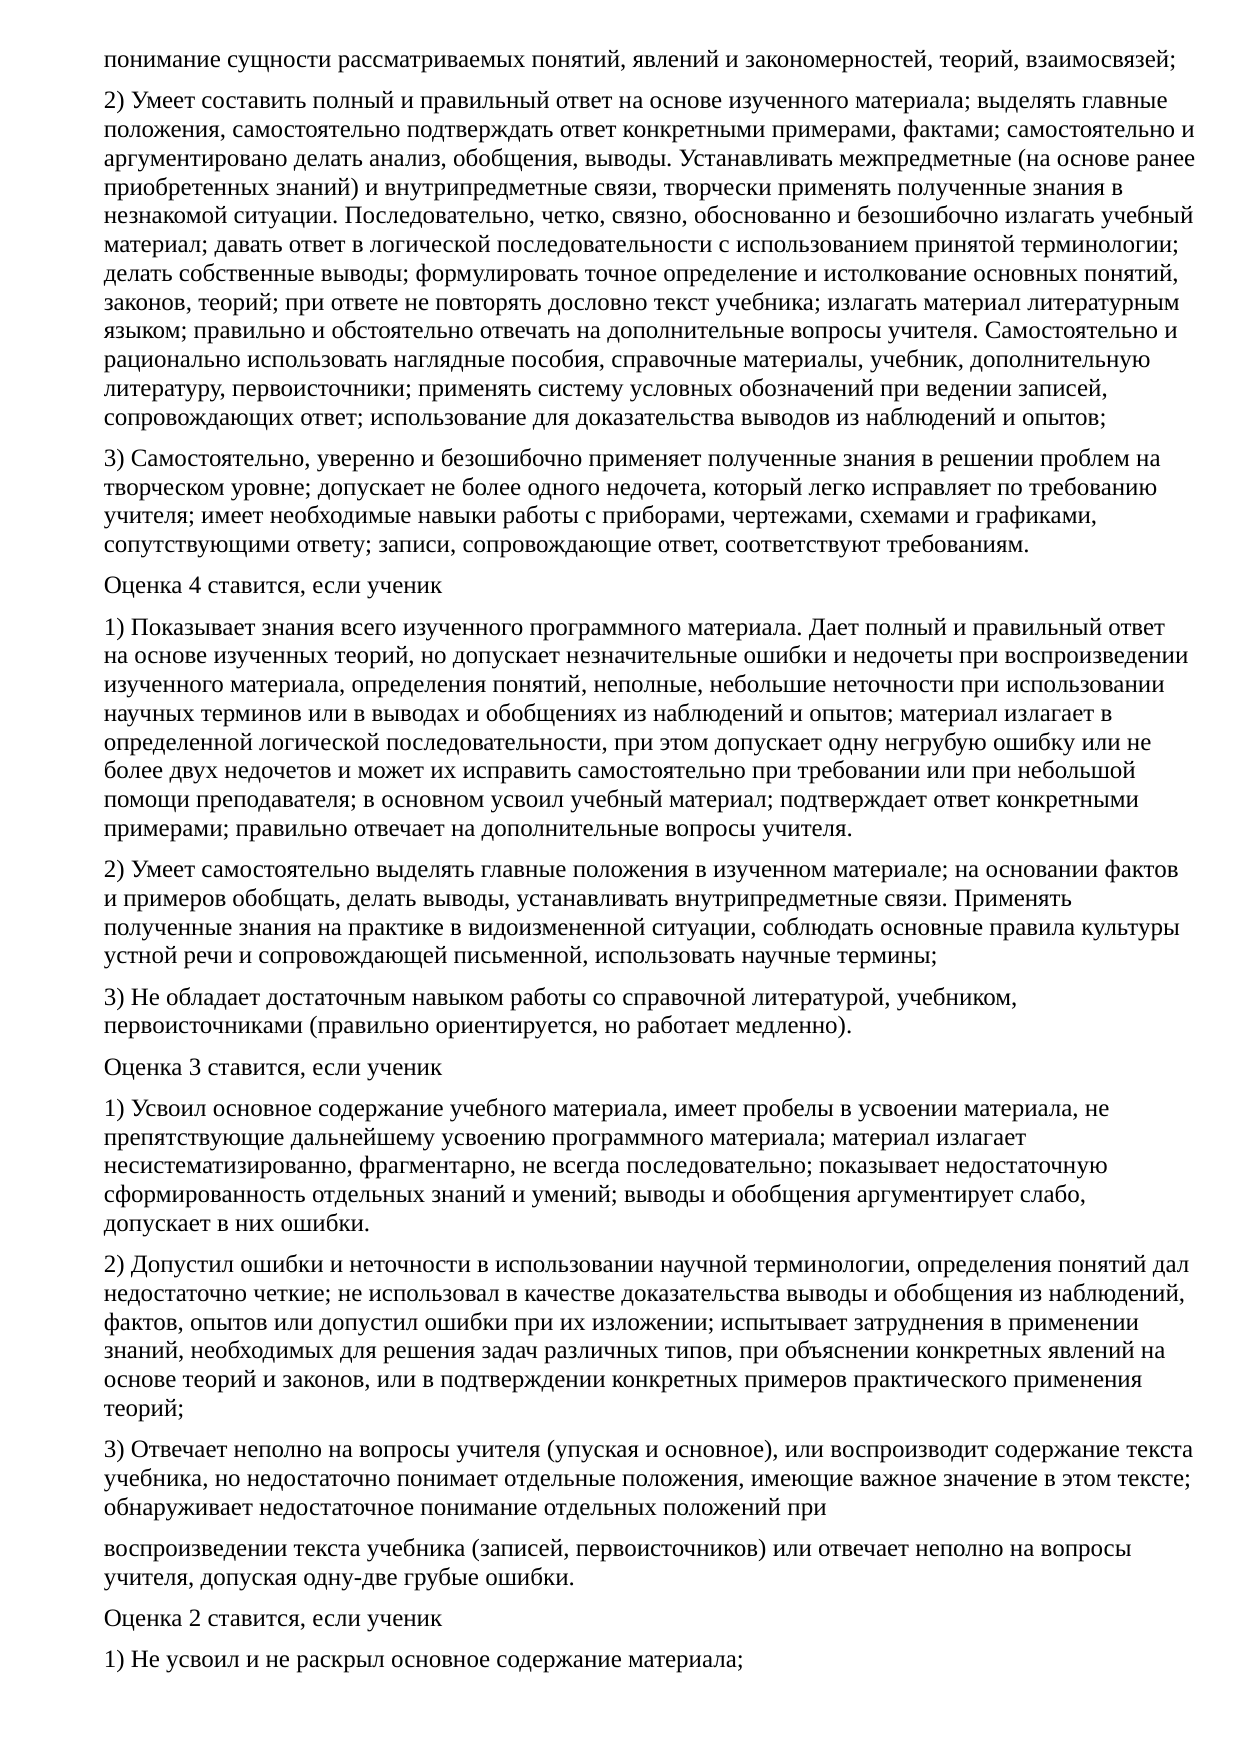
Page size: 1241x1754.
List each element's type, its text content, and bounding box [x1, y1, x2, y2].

text воспроизведении текста учебника (записей, первоисточников) или отвечает неполно на вопросы учителя, допуская одну-две грубые ошибки. [103, 1533, 1196, 1591]
text 1) Не усвоил и не раскрыл основное содержание материала; [103, 1644, 1196, 1673]
text 2) Умеет составить полный и правильный ответ на основе изученного материала; выделять главные положения, самостоятельно подтверждать ответ конкретными примерами, фактами; самостоятельно и аргументировано делать анализ, обобщения, выводы. Устанавливать межпредметные (на основе ранее приобретенных знаний) и внутрипредметные связи, творчески применять полученные знания в незнакомой ситуации. Последовательно, четко, связно, обоснованно и безошибочно излагать учебный материал; давать ответ в логической последовательности с использованием принятой терминологии; делать собственные выводы; формулировать точное определение и истолкование основных понятий, законов, теорий; при ответе не повторять дословно текст учебника; излагать материал литературным языком; правильно и обстоятельно отвечать на дополнительные вопросы учителя. Самостоятельно и рационально использовать наглядные пособия, справочные материалы, учебник, дополнительную литературу, первоисточники; применять систему условных обозначений при ведении записей, сопровождающих ответ; использование для доказательства выводов из наблюдений и опытов; [103, 86, 1196, 431]
text 3) Не обладает достаточным навыком работы со справочной литературой, учебником, первоисточниками (правильно ориентируется, но работает медленно). [103, 982, 1196, 1039]
text Оценка 2 ставится, если ученик [103, 1603, 1196, 1632]
text 1) Усвоил основное содержание учебного материала, имеет пробелы в усвоении материала, не препятствующие дальнейшему усвоению программного материала; материал излагает несистематизированно, фрагментарно, не всегда последовательно; показывает недостаточную сформированность отдельных знаний и умений; выводы и обобщения аргументирует слабо, допускает в них ошибки. [103, 1093, 1196, 1237]
text Оценка 3 ставится, если ученик [103, 1052, 1196, 1081]
text 2) Допустил ошибки и неточности в использовании научной терминологии, определения понятий дал недостаточно четкие; не использовал в качестве доказательства выводы и обобщения из наблюдений, фактов, опытов или допустил ошибки при их изложении; испытывает затруднения в применении знаний, необходимых для решения задач различных типов, при объяснении конкретных явлений на основе теорий и законов, или в подтверждении конкретных примеров практического применения теорий; [103, 1249, 1196, 1422]
text 3) Отвечает неполно на вопросы учителя (упуская и основное), или воспроизводит содержание текста учебника, но недостаточно понимает отдельные положения, имеющие важное значение в этом тексте; обнаруживает недостаточное понимание отдельных положений при [103, 1434, 1196, 1521]
text 3) Самостоятельно, уверенно и безошибочно применяет полученные знания в решении проблем на творческом уровне; допускает не более одного недочета, который легко исправляет по требованию учителя; имеет необходимые навыки работы с приборами, чертежами, схемами и графиками, сопутствующими ответу; записи, сопровождающие ответ, соответствуют требованиям. [103, 443, 1196, 558]
text 1) Показывает знания всего изученного программного материала. Дает полный и правильный ответ на основе изученных теорий, но допускает незначительные ошибки и недочеты при воспроизведении изученного материала, определения понятий, неполные, небольшие неточности при использовании научных терминов или в выводах и обобщениях из наблюдений и опытов; материал излагает в определенной логической последовательности, при этом допускает одну негрубую ошибку или не более двух недочетов и может их исправить самостоятельно при требовании или при небольшой помощи преподавателя; в основном усвоил учебный материал; подтверждает ответ конкретными примерами; правильно отвечает на дополнительные вопросы учителя. [103, 612, 1196, 842]
text 2) Умеет самостоятельно выделять главные положения в изученном материале; на основании фактов и примеров обобщать, делать выводы, устанавливать внутрипредметные связи. Применять полученные знания на практике в видоизмененной ситуации, соблюдать основные правила культуры устной речи и сопровождающей письменной, использовать научные термины; [103, 854, 1196, 969]
text Оценка 4 ставится, если ученик [103, 571, 1196, 599]
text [103, 44, 1196, 73]
